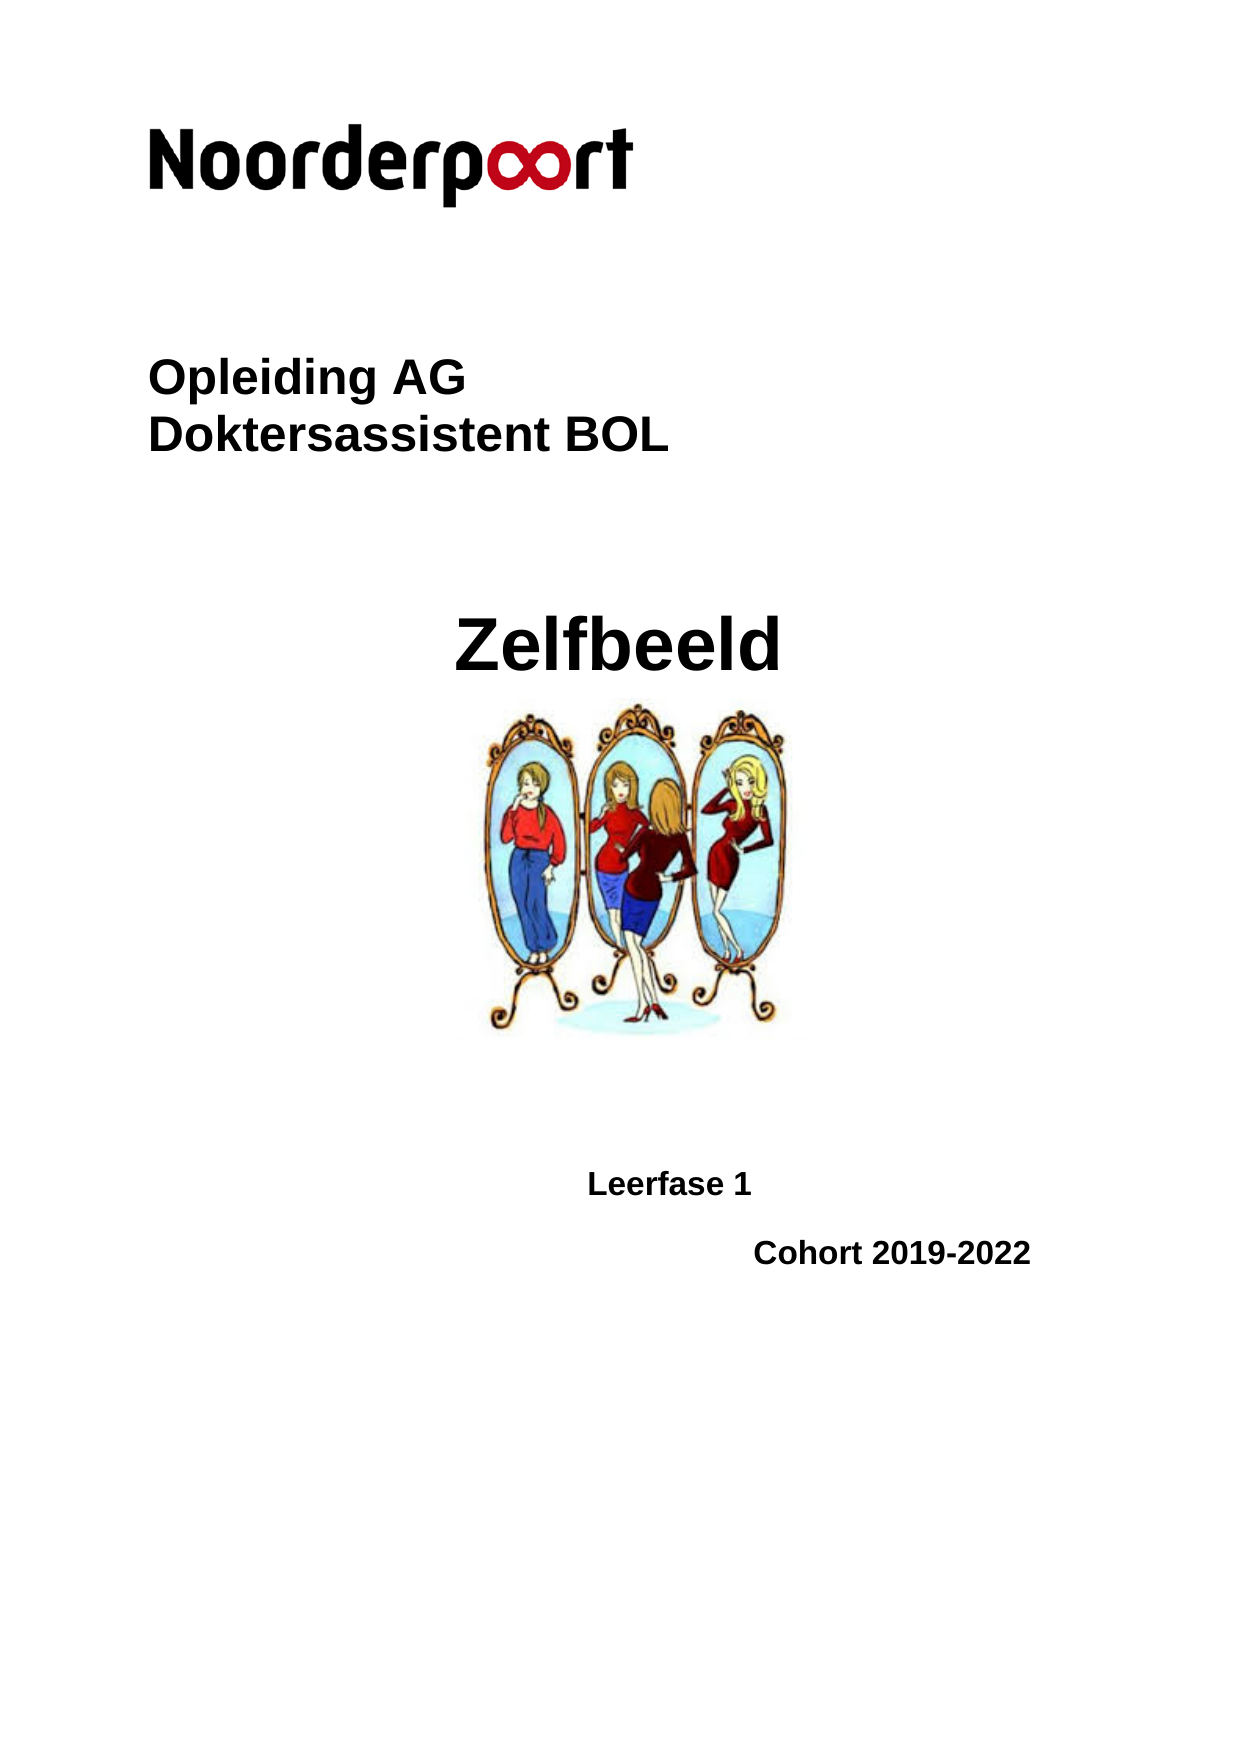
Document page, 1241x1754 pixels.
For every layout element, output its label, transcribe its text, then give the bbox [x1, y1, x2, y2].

picture [454, 698, 815, 1040]
table_header Leerfase 1 Cohort 2019-2022 [576, 1139, 1096, 1284]
table_header Opleiding AG Doktersassistent BOL [136, 348, 1096, 492]
table_header Zelfbeeld [443, 550, 1111, 1064]
